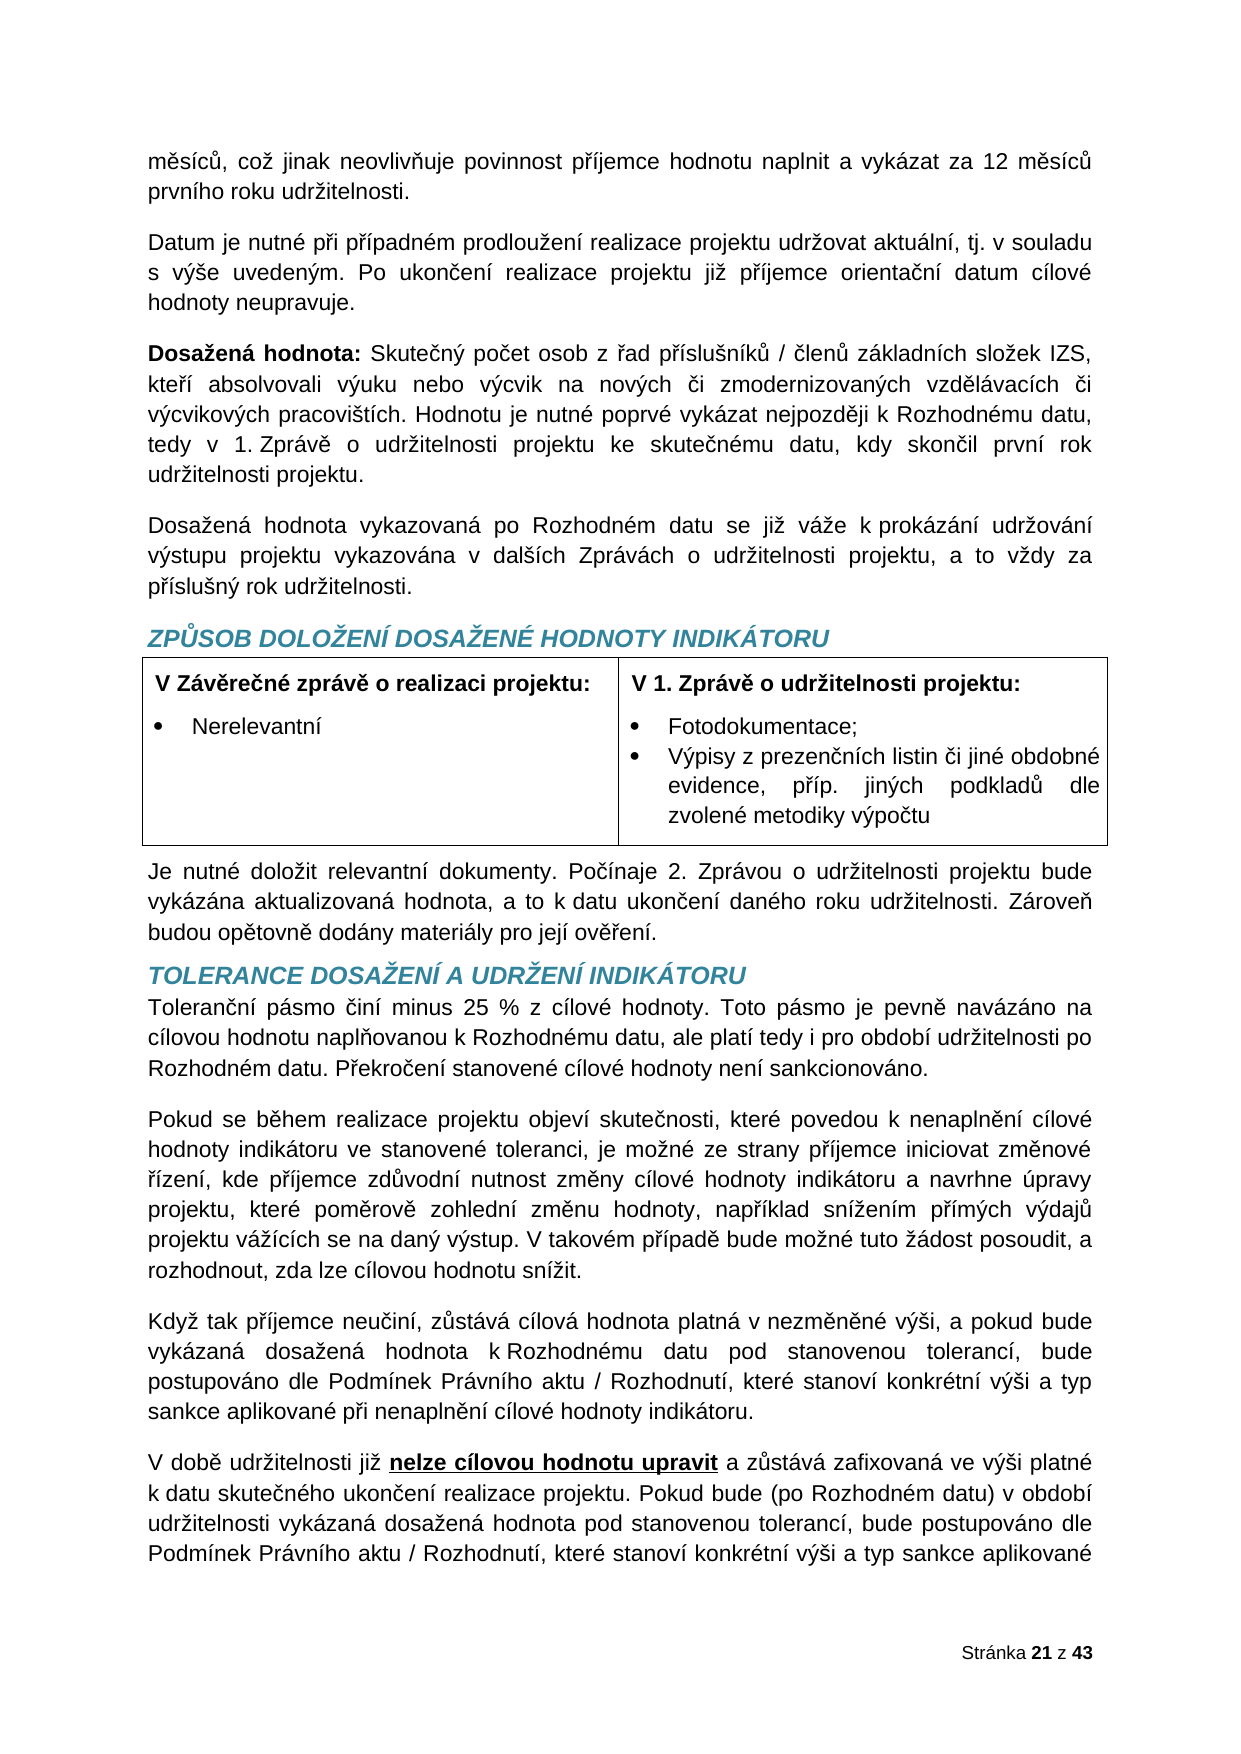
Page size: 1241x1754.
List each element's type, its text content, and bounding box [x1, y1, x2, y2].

text Způsob doložení dosažené hodnoty indikátoru [148, 624, 1093, 652]
text Je nutné doložit relevantní dokumenty. Počínaje 2. Zprávou o udržitelnosti projektu bude vykázána aktualizovaná hodnota, a to k datu ukončení daného roku udržitelnosti. Zároveň budou opětovně dodány materiály pro její ověření. [148, 858, 1093, 945]
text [148, 1449, 1093, 1566]
text Dosažená hodnota vykazovaná po Rozhodném datu se již váže k prokázání udržování výstupu projektu vykazována v dalších Zprávách o udržitelnosti projektu, a to vždy za příslušný rok udržitelnosti. [148, 512, 1093, 599]
text Pokud se během realizace projektu objeví skutečnosti, které povedou k nenaplnění cílové hodnoty indikátoru ve stanovené toleranci, je možné ze strany příjemce iniciovat změnové řízení, kde příjemce zdůvodní nutnost změny cílové hodnoty indikátoru a navrhne úpravy projektu, které poměrově zohlední změnu hodnoty, například snížením přímých výdajů projektu vážících se na daný výstup. V takovém případě bude možné tuto žádost posoudit, a rozhodnout, zda lze cílovou hodnotu snížit. [148, 1106, 1093, 1283]
text Datum je nutné při případném prodloužení realizace projektu udržovat aktuální, tj. v souladu s výše uvedeným. Po ukončení realizace projektu již příjemce orientační datum cílové hodnoty neupravuje. [148, 229, 1093, 316]
table_header V 1. Zprávě o udržitelnosti projektu: Fotodokumentace; Výpisy z prezenčních listin či jiné obdobné evidence, příp. jiných podkladů dle zvolené metodiky výpočtu [619, 658, 1107, 844]
text TOLERANCE DOSAŽENÍ a udržení indikátoru [148, 961, 1093, 990]
text Toleranční pásmo činí minus 25 % z cílové hodnoty. Toto pásmo je pevně navázáno na cílovou hodnotu naplňovanou k Rozhodnému datu, ale platí tedy i pro období udržitelnosti po Rozhodném datu. Překročení stanovené cílové hodnoty není sankcionováno. [148, 994, 1093, 1081]
table_header V Závěrečné zprávě o realizaci projektu: Nerelevantní [143, 658, 618, 844]
text Dosažená hodnota: Skutečný počet osob z řad příslušníků / členů základních složek IZS, kteří absolvovali výuku nebo výcvik na nových či zmodernizovaných vzdělávacích či výcvikových pracovištích. Hodnotu je nutné poprvé vykázat nejpozději k Rozhodnému datu, tedy v 1. Zprávě o udržitelnosti projektu ke skutečnému datu, kdy skončil první rok udržitelnosti projektu. [148, 340, 1093, 487]
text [148, 148, 1093, 204]
text Když tak příjemce neučiní, zůstává cílová hodnota platná v nezměněné výši, a pokud bude vykázaná dosažená hodnota k Rozhodnému datu pod stanovenou tolerancí, bude postupováno dle Podmínek Právního aktu / Rozhodnutí, které stanoví konkrétní výši a typ sankce aplikované při nenaplnění cílové hodnoty indikátoru. [148, 1308, 1093, 1425]
